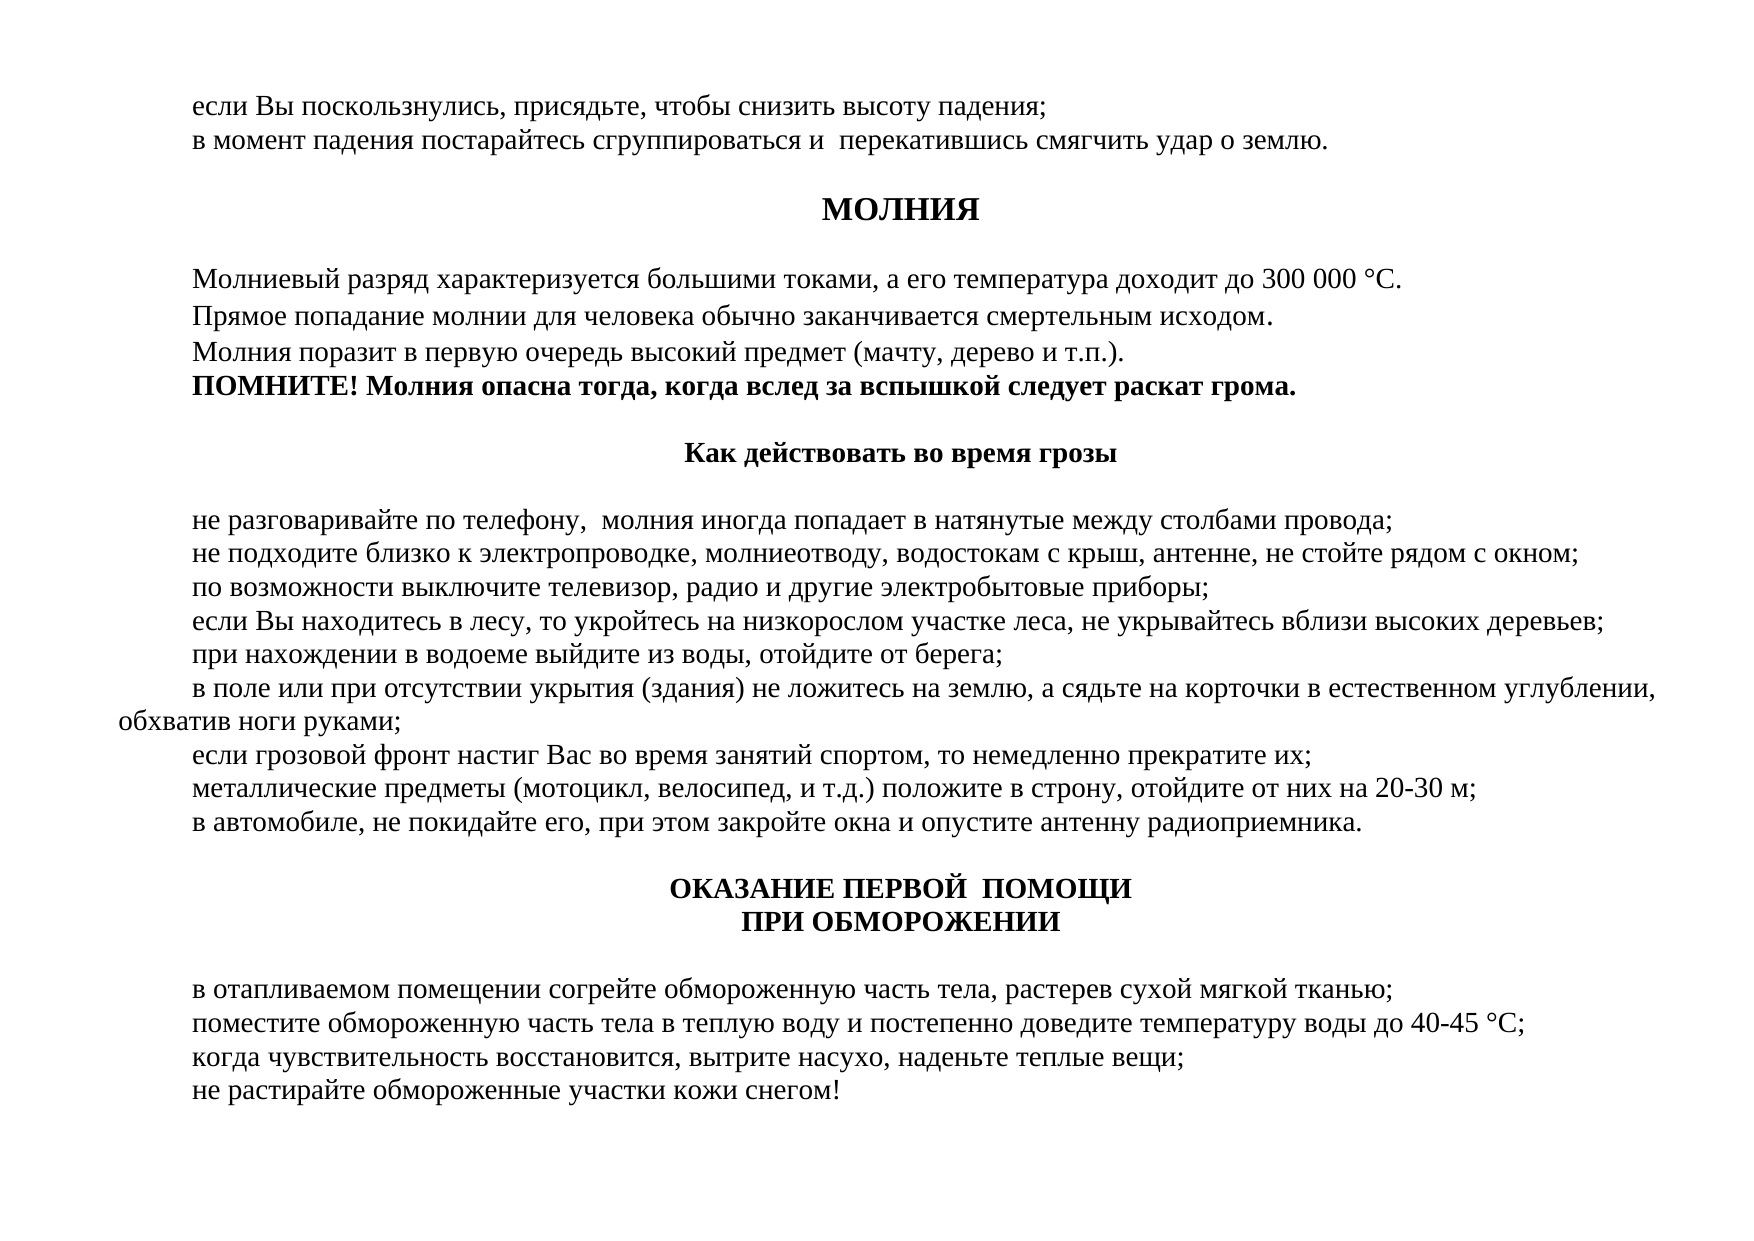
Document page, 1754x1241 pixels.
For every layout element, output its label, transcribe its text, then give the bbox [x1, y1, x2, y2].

text не разговаривайте по телефону, молния иногда попадает в натянутые между столбами провода; [118, 502, 1683, 536]
text поместите обмороженную часть тела в теплую воду и постепенно доведите температуру воды до 40-45 °С; [118, 1005, 1683, 1039]
text ОКАЗАНИЕ ПЕРВОЙ ПОМОЩИ [118, 871, 1683, 904]
text обхватив ноги руками; [118, 703, 1683, 737]
text МОЛНИЯ [118, 189, 1683, 227]
text Прямое попадание молнии для человека обычно заканчивается смертельным исходом. [118, 294, 1683, 334]
text Молниевый разряд характеризуется большими токами, а его температура доходит до 300 000 °С. [118, 261, 1683, 294]
text ПОМНИТЕ! Молния опасна тогда, когда вслед за вспышкой следует раскат грома. [118, 368, 1683, 401]
text в поле или при отсутствии укрытия (здания) не ложитесь на землю, а сядьте на корточки в естественном углублении, [118, 670, 1683, 703]
text когда чувствительность восстановится, вытрите насухо, наденьте теплые вещи; [118, 1039, 1683, 1072]
text по возможности выключите телевизор, радио и другие электробытовые приборы; [118, 569, 1683, 603]
text если Вы находитесь в лесу, то укройтесь на низкорослом участке леса, не укрывайтесь вблизи высоких деревьев; [118, 603, 1683, 636]
text не подходите близко к электропроводке, молниеотводу, водостокам с крыш, антенне, не стойте рядом с окном; [118, 536, 1683, 569]
text при нахождении в водоеме выйдите из воды, отойдите от берега; [118, 636, 1683, 670]
text не растирайте обмороженные участки кожи снегом! [118, 1072, 1683, 1106]
text если Вы поскользнулись, присядьте, чтобы снизить высоту падения; [118, 88, 1683, 122]
text в автомобиле, не покидайте его, при этом закройте окна и опустите антенну радиоприемника. [118, 804, 1683, 837]
text в момент падения постарайтесь сгруппироваться и перекатившись смягчить удар о землю. [118, 122, 1683, 156]
text если грозовой фронт настиг Вас во время занятий спортом, то немедленно прекратите их; [118, 737, 1683, 770]
text Как действовать во время грозы [118, 435, 1683, 468]
text ПРИ ОБМОРОЖЕНИИ [118, 904, 1683, 938]
text Молния поразит в первую очередь высокий предмет (мачту, дерево и т.п.). [118, 334, 1683, 368]
text в отапливаемом помещении согрейте обмороженную часть тела, растерев сухой мягкой тканью; [118, 972, 1683, 1005]
text металлические предметы (мотоцикл, велосипед, и т.д.) положите в строну, отойдите от них на 20-30 м; [118, 770, 1683, 804]
